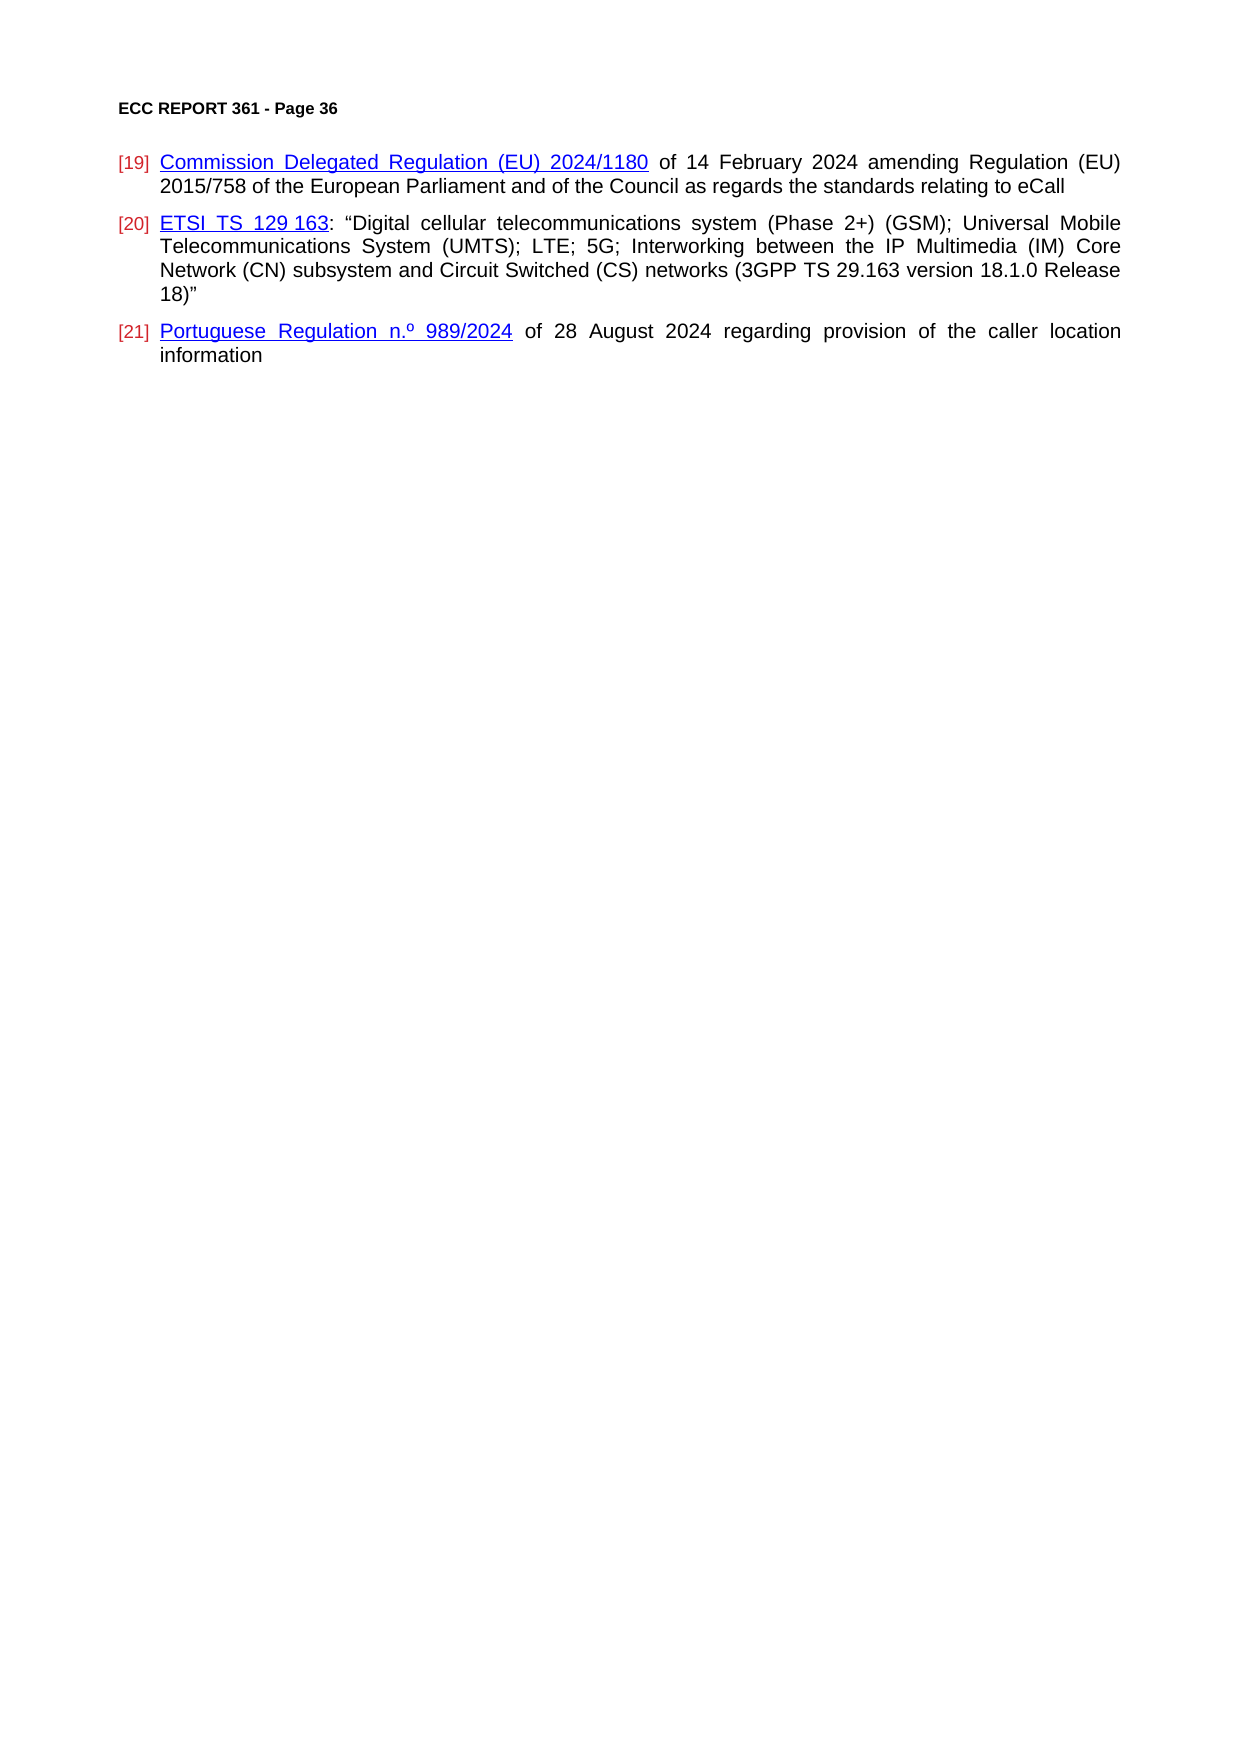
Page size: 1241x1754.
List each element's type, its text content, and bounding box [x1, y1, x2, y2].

text ETSI TS 129 163: “Digital cellular telecommunications system (Phase 2+) (GSM); Universal Mobile Telecommunications System (UMTS); LTE; 5G; Interworking between the IP Multimedia (IM) Core Network (CN) subsystem and Circuit Switched (CS) networks (3GPP TS 29.163 version 18.1.0 Release 18)” [118, 210, 1122, 306]
text Portuguese Regulation n.º 989/2024 of 28 August 2024 regarding provision of the caller location information [118, 319, 1122, 367]
text Commission Delegated Regulation (EU) 2024/1180 of 14 February 2024 amending Regulation (EU) 2015/758 of the European Parliament and of the Council as regards the standards relating to eCall [118, 150, 1122, 198]
